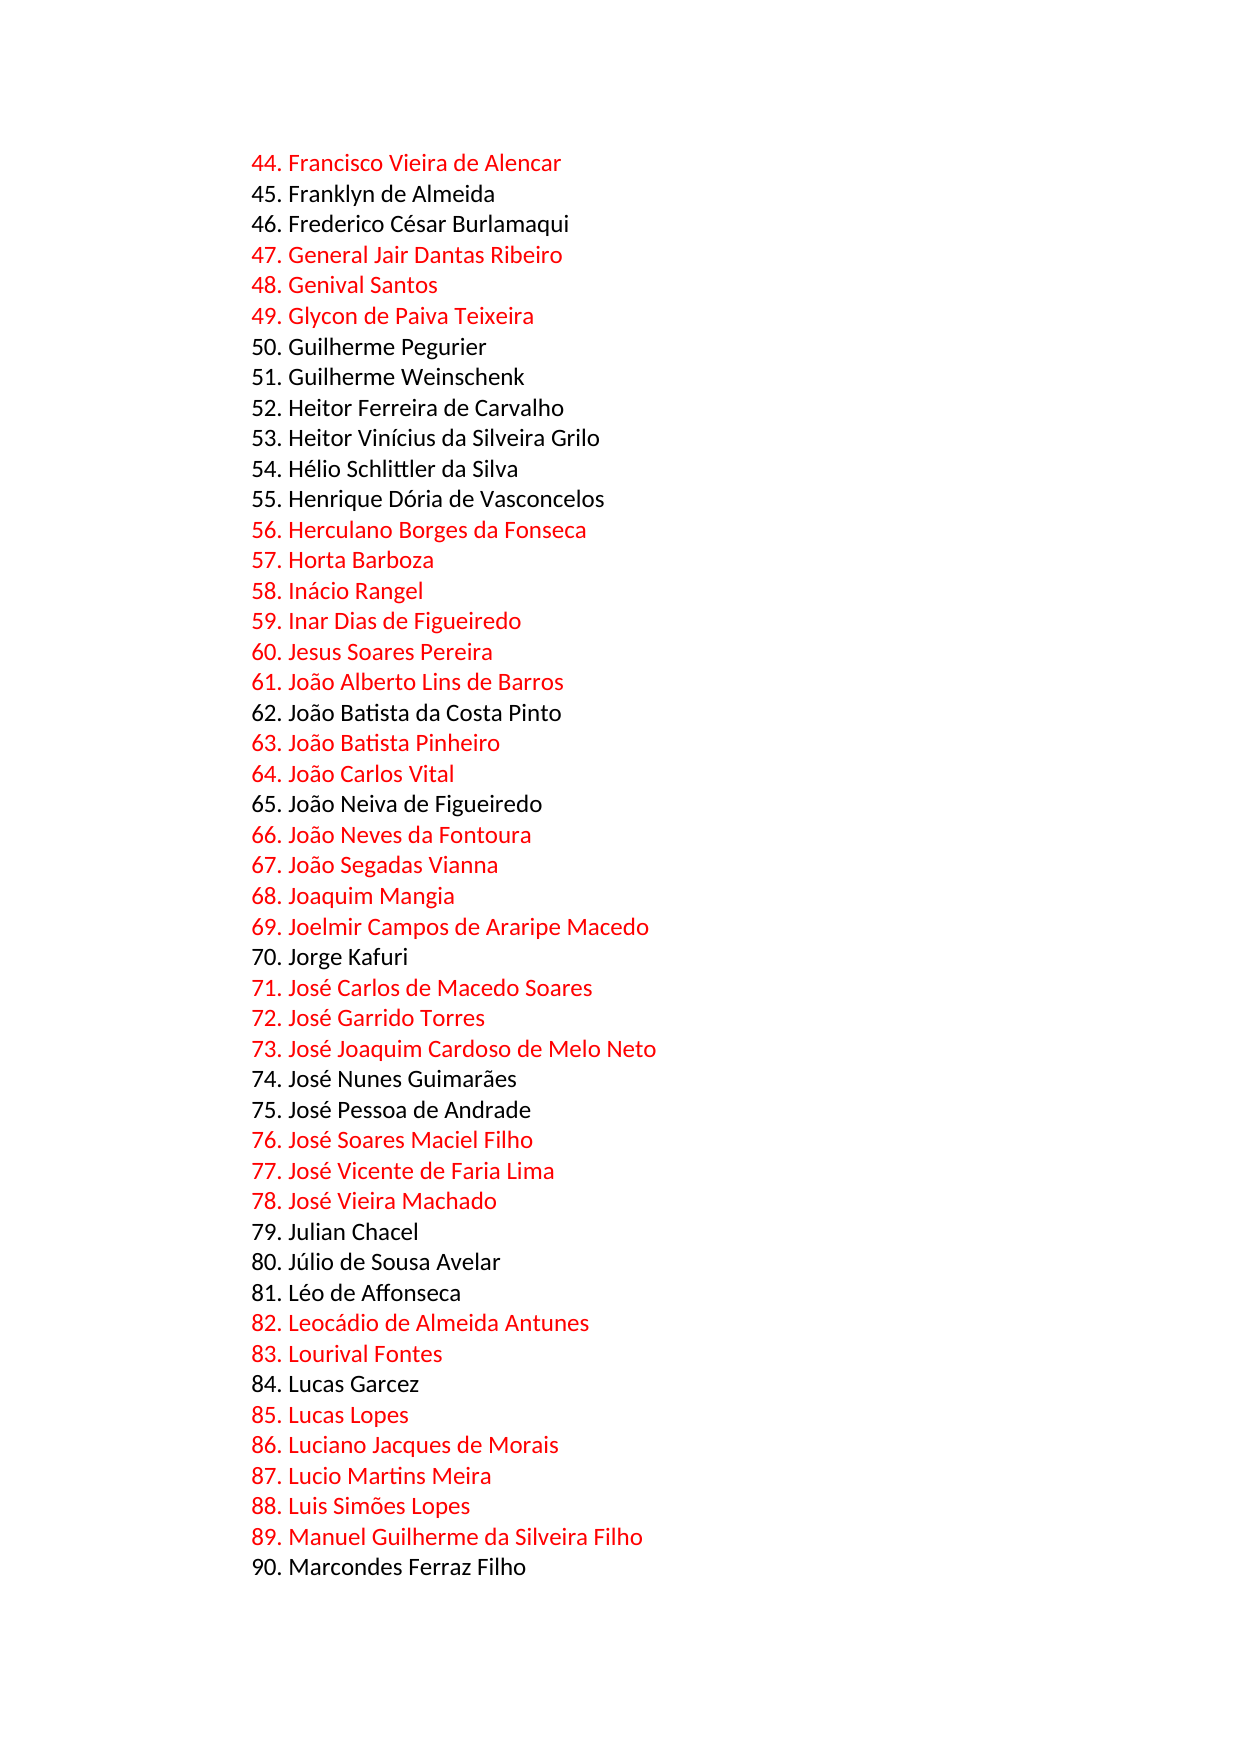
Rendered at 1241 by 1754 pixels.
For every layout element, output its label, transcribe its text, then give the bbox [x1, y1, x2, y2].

text 48. Genival Santos [177, 270, 1063, 300]
text 55. Henrique Dória de Vasconcelos [177, 483, 1063, 514]
text 54. Hélio Schlittler da Silva [177, 453, 1063, 483]
text 66. João Neves da Fontoura [177, 819, 1063, 849]
text 63. João Batista Pinheiro [177, 727, 1063, 758]
text 84. Lucas Garcez [177, 1368, 1063, 1399]
text 65. João Neiva de Figueiredo [177, 788, 1063, 819]
text 80. Júlio de Sousa Avelar [177, 1246, 1063, 1277]
text 52. Heitor Ferreira de Carvalho [177, 392, 1063, 422]
text 81. Léo de Affonseca [177, 1277, 1063, 1307]
text 67. João Segadas Vianna [177, 849, 1063, 880]
text 49. Glycon de Paiva Teixeira [177, 300, 1063, 331]
text 46. Frederico César Burlamaqui [177, 209, 1063, 239]
text 86. Luciano Jacques de Morais [177, 1429, 1063, 1460]
text 69. Joelmir Campos de Araripe Macedo [177, 911, 1063, 941]
text 45. Franklyn de Almeida [177, 178, 1063, 209]
text 58. Inácio Rangel [177, 575, 1063, 605]
text 44. Francisco Vieira de Alencar [177, 148, 1063, 178]
text 79. Julian Chacel [177, 1216, 1063, 1246]
text 85. Lucas Lopes [177, 1399, 1063, 1429]
text 51. Guilherme Weinschenk [177, 361, 1063, 392]
text 57. Horta Barboza [177, 544, 1063, 575]
text 88. Luis Simões Lopes [177, 1491, 1063, 1521]
text 60. Jesus Soares Pereira [177, 636, 1063, 666]
text 82. Leocádio de Almeida Antunes [177, 1307, 1063, 1338]
text 83. Lourival Fontes [177, 1338, 1063, 1368]
text 72. José Garrido Torres [177, 1002, 1063, 1033]
text 47. General Jair Dantas Ribeiro [177, 239, 1063, 270]
text 75. José Pessoa de Andrade [177, 1094, 1063, 1124]
text 89. Manuel Guilherme da Silveira Filho [177, 1521, 1063, 1552]
text 78. José Vieira Machado [177, 1185, 1063, 1216]
text 77. José Vicente de Faria Lima [177, 1155, 1063, 1185]
text 56. Herculano Borges da Fonseca [177, 514, 1063, 544]
text 87. Lucio Martins Meira [177, 1460, 1063, 1491]
text 71. José Carlos de Macedo Soares [177, 972, 1063, 1002]
text 53. Heitor Vinícius da Silveira Grilo [177, 422, 1063, 453]
text 73. José Joaquim Cardoso de Melo Neto [177, 1033, 1063, 1063]
text 90. Marcondes Ferraz Filho [177, 1552, 1063, 1582]
text 50. Guilherme Pegurier [177, 331, 1063, 361]
text 74. José Nunes Guimarães [177, 1063, 1063, 1094]
text 70. Jorge Kafuri [177, 941, 1063, 972]
text 59. Inar Dias de Figueiredo [177, 605, 1063, 636]
text 64. João Carlos Vital [177, 758, 1063, 788]
text 61. João Alberto Lins de Barros [177, 666, 1063, 697]
text 62. João Batista da Costa Pinto [177, 697, 1063, 727]
text 76. José Soares Maciel Filho [177, 1124, 1063, 1155]
text 68. Joaquim Mangia [177, 880, 1063, 911]
